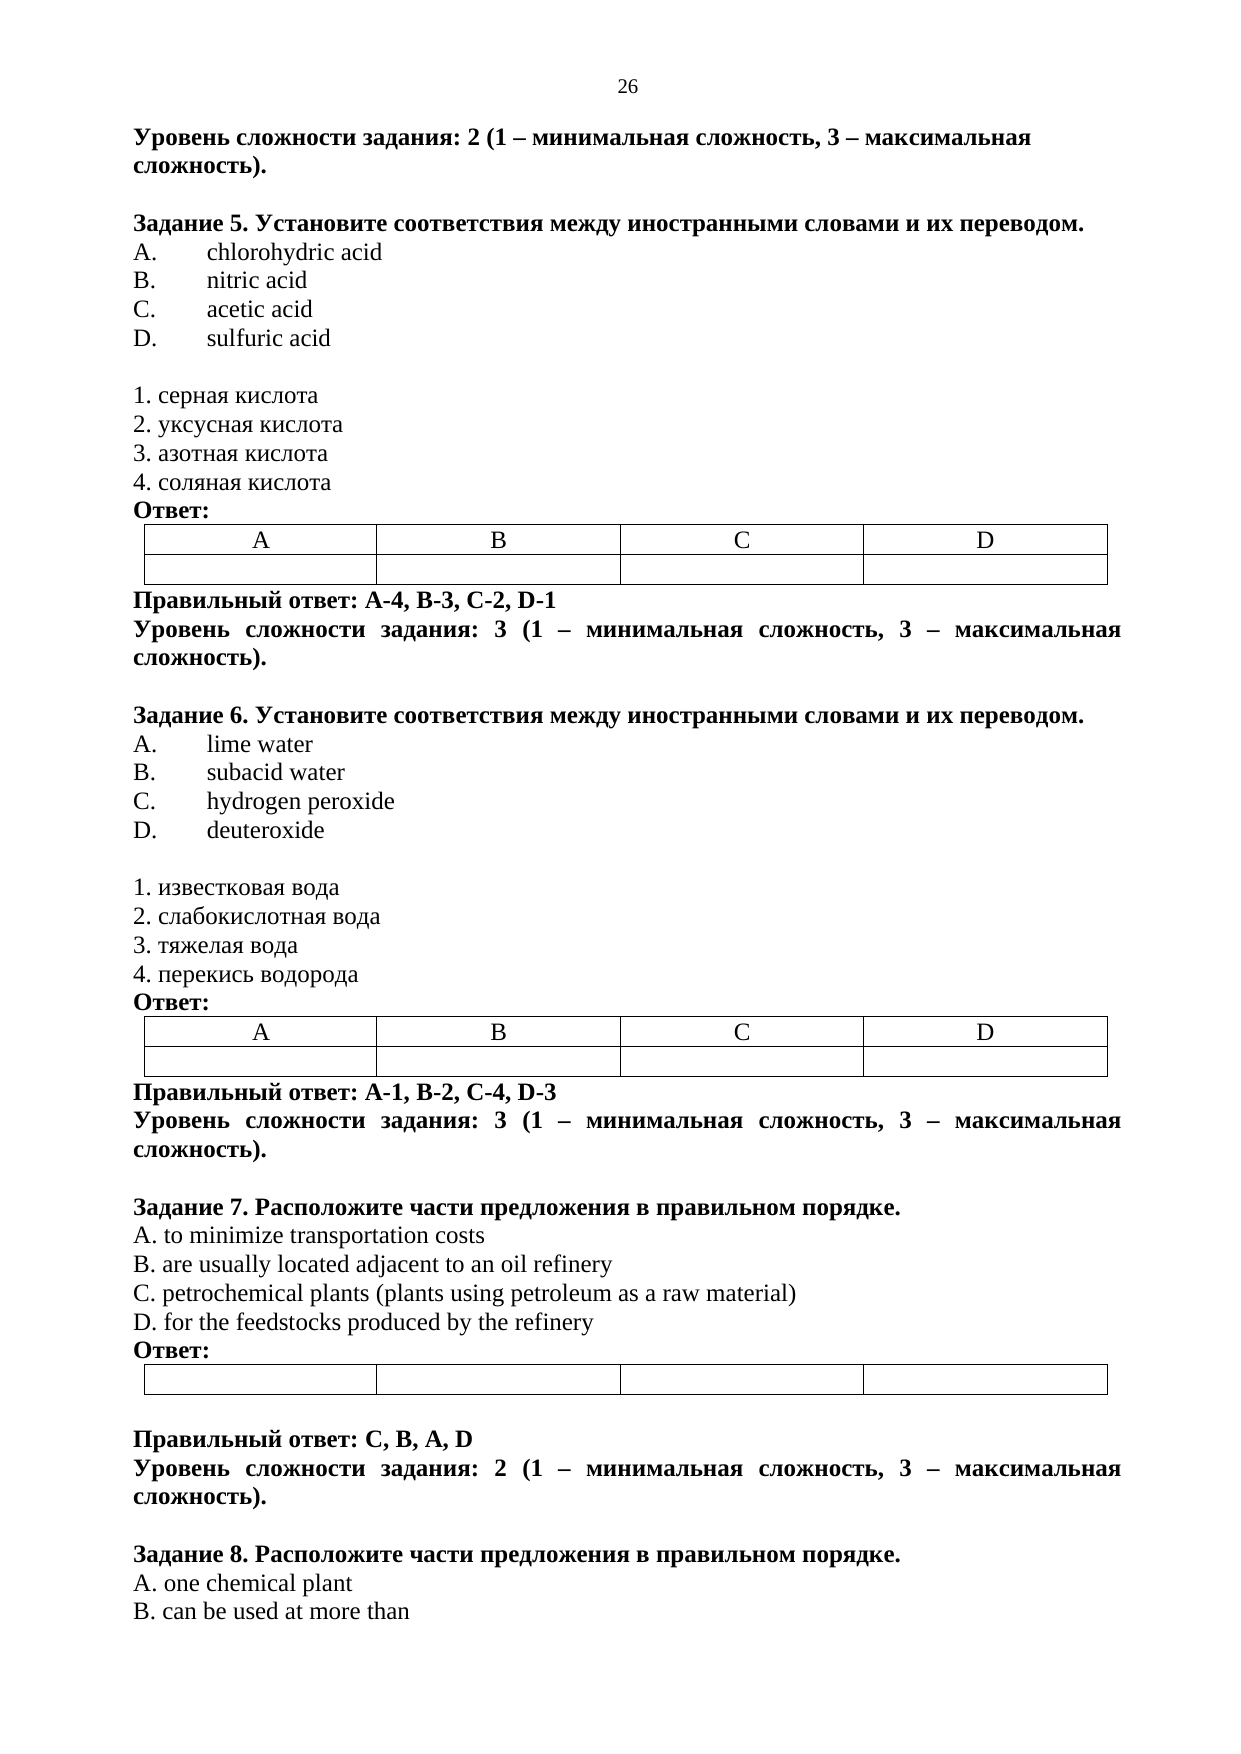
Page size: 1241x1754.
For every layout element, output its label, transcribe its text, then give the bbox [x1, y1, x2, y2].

text Задание 6. Установите соответствия между иностранными словами и их переводом. [133, 700, 1122, 729]
table_header А [145, 525, 376, 554]
table_cell [621, 555, 863, 584]
text 1. серная кислота [133, 381, 1122, 409]
text Правильный ответ: C, B, A, D [133, 1424, 1122, 1453]
table_header C [621, 525, 863, 554]
text 2. слабокислотная вода [133, 901, 1122, 930]
table_header D [864, 525, 1107, 554]
table_cell [864, 555, 1107, 584]
text Задание 7. Расположите части предложения в правильном порядке. [133, 1192, 1122, 1221]
text Ответ: [133, 987, 1122, 1016]
table_header А [145, 1017, 376, 1046]
table_header [621, 1365, 863, 1394]
text Задание 5. Установите соответствия между иностранными словами и их переводом. [133, 208, 1122, 237]
text Ответ: [133, 1336, 1122, 1364]
text 4. соляная кислота [133, 467, 1122, 496]
text C. petrochemical plants (plants using petroleum as a raw material) [133, 1278, 1122, 1307]
table_header B [377, 1017, 620, 1046]
text C. hydrogen peroxide [133, 786, 1122, 815]
table_header B [377, 525, 620, 554]
text 1. известковая вода [133, 872, 1122, 901]
text B. subacid water [133, 757, 1122, 786]
text 2. уксусная кислота [133, 409, 1122, 438]
table_cell [377, 1047, 620, 1076]
text 4. перекись водорода [133, 959, 1122, 987]
text 3. азотная кислота [133, 438, 1122, 467]
text 3. тяжелая вода [133, 930, 1122, 959]
table_header [377, 1365, 620, 1394]
table_cell [377, 555, 620, 584]
text Ответ: [133, 496, 1122, 524]
text Правильный ответ: А-1, B-2, C-4, D-3 [133, 1077, 1122, 1106]
text A. chlorohydric acid [133, 237, 1122, 266]
table_cell [621, 1047, 863, 1076]
text A. lime water [133, 729, 1122, 757]
text B. are usually located adjacent to an oil refinery [133, 1249, 1122, 1278]
text А. to minimize transportation costs [133, 1221, 1122, 1249]
text Задание 8. Расположите части предложения в правильном порядке. [133, 1539, 1122, 1568]
table_cell [864, 1047, 1107, 1076]
text Уровень сложности задания: 3 (1 – минимальная сложность, 3 – максимальная сложность). [133, 1106, 1122, 1163]
text Уровень сложности задания: 3 (1 – минимальная сложность, 3 – максимальная сложность). [133, 614, 1122, 671]
text D. for the feedstocks produced by the refinery [133, 1307, 1122, 1336]
text B. can be used at more than [133, 1596, 1122, 1625]
text B. nitric acid [133, 266, 1122, 294]
table_header D [864, 1017, 1107, 1046]
table_header [145, 1365, 376, 1394]
table_cell [145, 1047, 376, 1076]
text D. deuteroxide [133, 815, 1122, 844]
table_header [864, 1365, 1107, 1394]
text А. one chemical plant [133, 1568, 1122, 1596]
text C. acetic acid [133, 294, 1122, 323]
table_header C [621, 1017, 863, 1046]
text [133, 1453, 1122, 1510]
text D. sulfuric acid [133, 323, 1122, 352]
text Уровень сложности задания: 2 (1 – минимальная сложность, 3 – максимальная сложность). [133, 122, 1122, 179]
table_cell [145, 555, 376, 584]
text Правильный ответ: А-4, B-3, C-2, D-1 [133, 585, 1122, 614]
